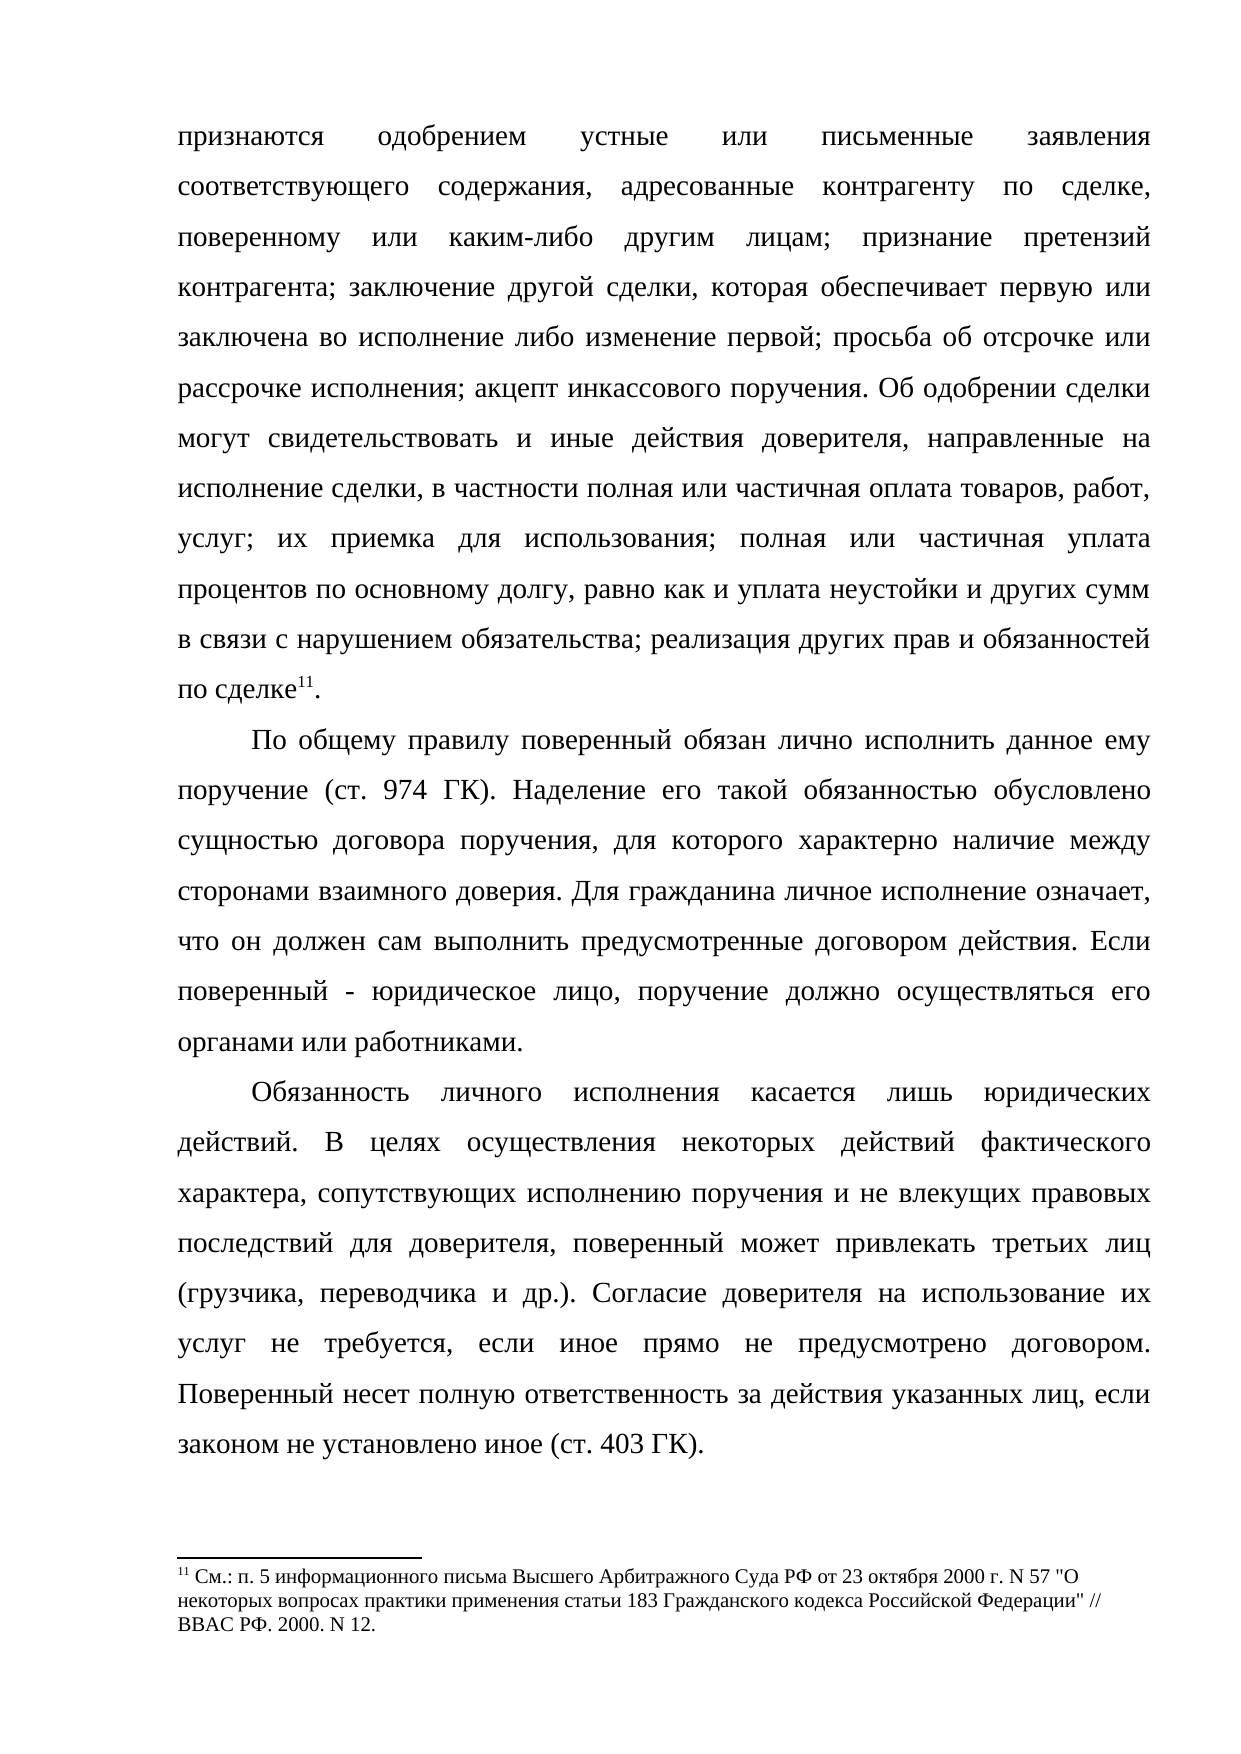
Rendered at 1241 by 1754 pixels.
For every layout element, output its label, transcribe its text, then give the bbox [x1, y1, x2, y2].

text По общему правилу поверенный обязан лично исполнить данное ему поручение (ст. 974 ГК). Наделение его такой обязанностью обусловлено сущностью договора поручения, для которого характерно наличие между сторонами взаимного доверия. Для гражданина личное исполнение означает, что он должен сам выполнить предусмотренные договором действия. Если поверенный - юридическое лицо, поручение должно осуществляться его органами или работниками. [177, 722, 1152, 1057]
text Обязанность личного исполнения касается лишь юридических действий. В целях осуществления некоторых действий фактического характера, сопутствующих исполнению поручения и не влекущих правовых последствий для доверителя, поверенный может привлекать третьих лиц (грузчика, переводчика и др.). Согласие доверителя на использование их услуг не требуется, если иное прямо не предусмотрено договором. Поверенный несет полную ответственность за действия указанных лиц, если законом не установлено иное (ст. 403 ГК). [177, 1074, 1152, 1460]
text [177, 118, 1152, 705]
